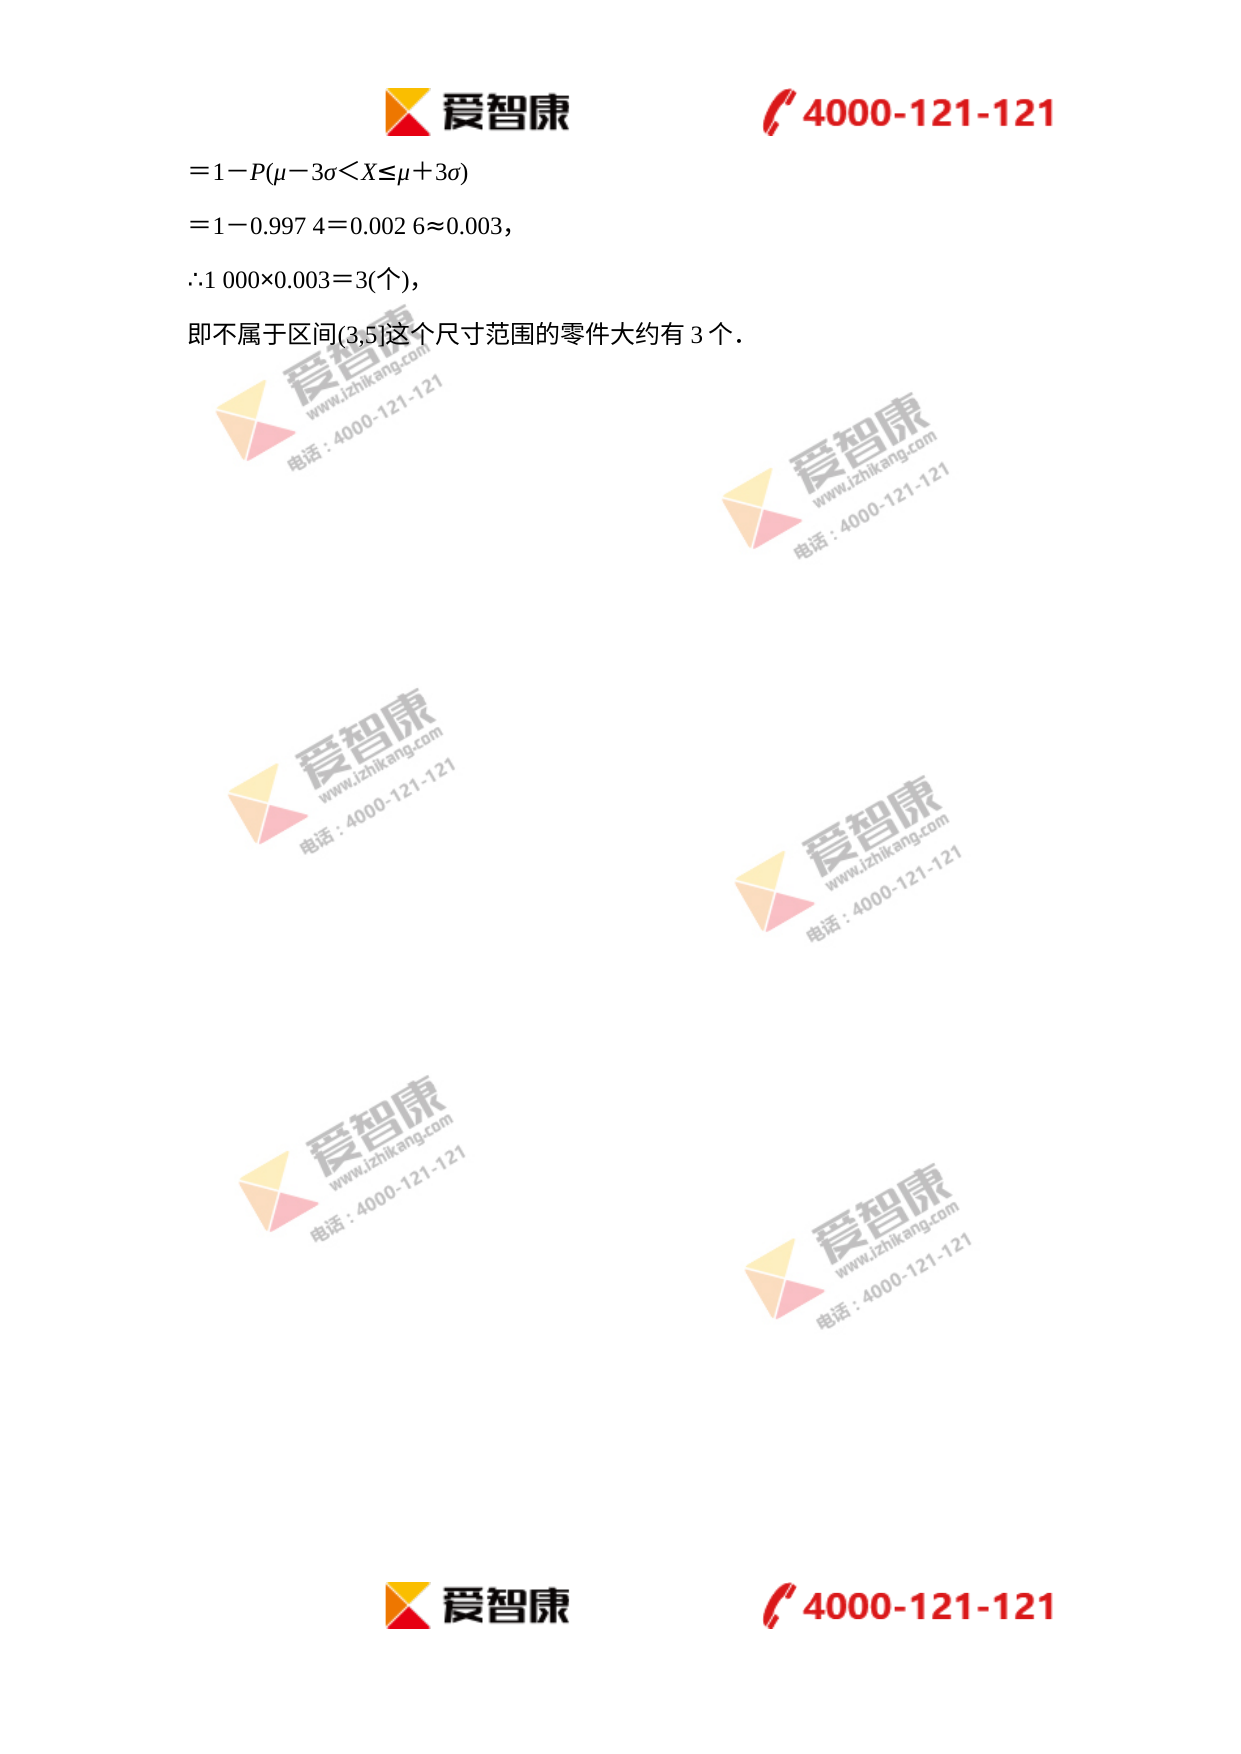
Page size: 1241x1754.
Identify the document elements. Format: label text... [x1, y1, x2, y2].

picture [645, 350, 1029, 617]
text ＝1－0.997 4＝0.002 6≈0.003， [187, 205, 1053, 242]
picture [385, 88, 570, 136]
text 即不属于区间(3,5]这个尺寸范围的零件大约有3个． [187, 314, 1053, 350]
picture [385, 1582, 570, 1629]
text ＝1－P(μ－3σ＜X≤μ＋3σ) [187, 151, 1053, 187]
text ∴1 000×0.003＝3(个)， [187, 260, 1053, 296]
picture [668, 1106, 1052, 1387]
picture [139, 247, 523, 529]
picture [658, 718, 1042, 1000]
picture [762, 88, 1053, 136]
picture [162, 1018, 546, 1300]
picture [151, 631, 536, 912]
picture [762, 1582, 1053, 1629]
